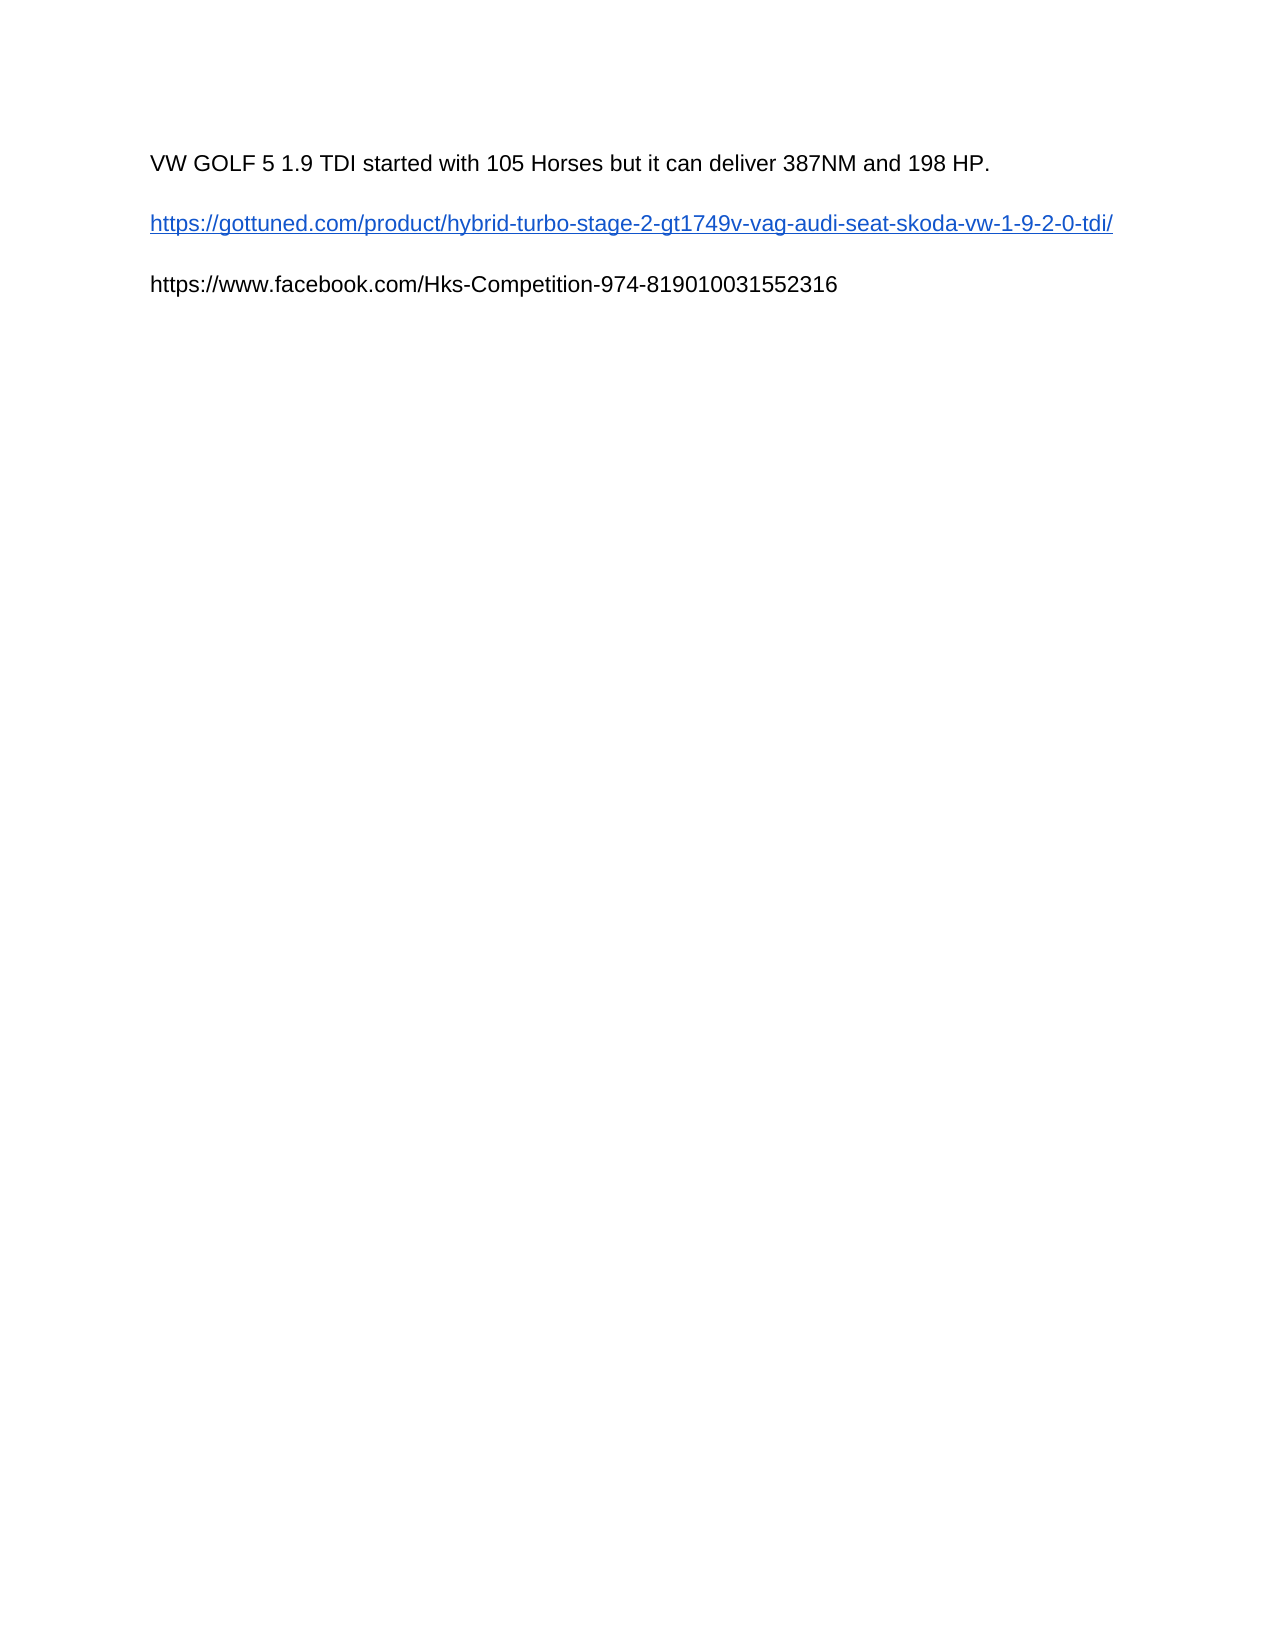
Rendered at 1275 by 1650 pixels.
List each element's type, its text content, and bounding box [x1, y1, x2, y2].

text https://www.facebook.com/Hks-Competition-974-819010031552316 [150, 271, 1125, 297]
text VW GOLF 5 1.9 TDI started with 105 Horses but it can deliver 387NM and 198 HP. [150, 150, 1125, 176]
text https://gottuned.com/product/hybrid-turbo-stage-2-gt1749v-vag-audi-seat-skoda-vw-1-9-2-0-tdi/ [150, 210, 1125, 237]
